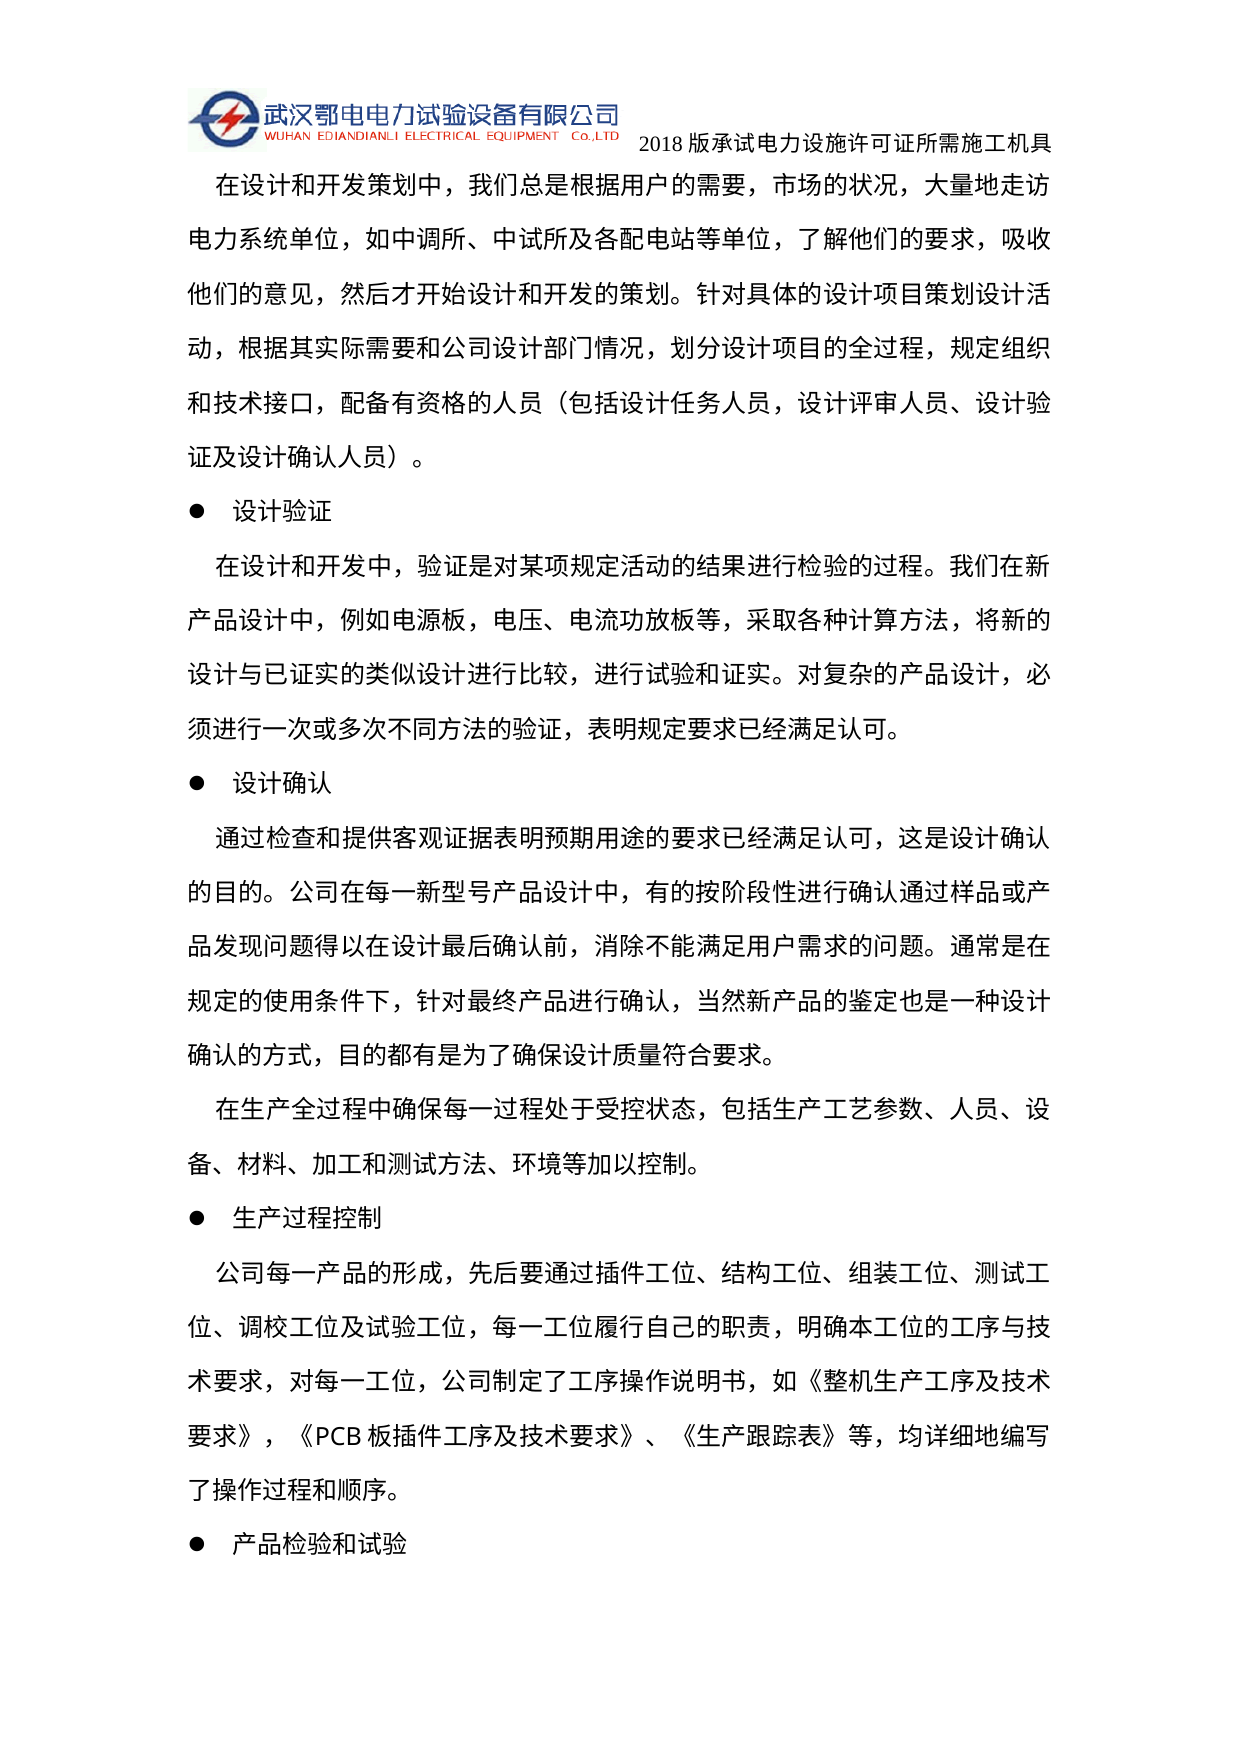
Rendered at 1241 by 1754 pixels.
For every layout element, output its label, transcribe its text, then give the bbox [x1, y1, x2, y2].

list 设计验证 [187, 492, 1053, 528]
list 生产过程控制 [187, 1199, 1053, 1235]
list 产品检验和试验 [187, 1525, 1053, 1561]
text 在设计和开发中，验证是对某项规定活动的结果进行检验的过程。我们在新产品设计中，例如电源板，电压、电流功放板等，采取各种计算方法，将新的设计与已证实的类似设计进行比较，进行试验和证实。对复杂的产品设计，必须进行一次或多次不同方法的验证，表明规定要求已经满足认可。 [187, 546, 1053, 746]
list 设计确认 [187, 764, 1053, 800]
text 在生产全过程中确保每一过程处于受控状态，包括生产工艺参数、人员、设备、材料、加工和测试方法、环境等加以控制。 [187, 1090, 1053, 1181]
text 公司每一产品的形成，先后要通过插件工位、结构工位、组装工位、测试工位、调校工位及试验工位，每一工位履行自己的职责，明确本工位的工序与技术要求，对每一工位，公司制定了工序操作说明书，如《整机生产工序及技术要求》，《PCB板插件工序及技术要求》、《生产跟踪表》等，均详细地编写了操作过程和顺序。 [187, 1253, 1053, 1507]
picture [187, 88, 627, 152]
text 在设计和开发策划中，我们总是根据用户的需要，市场的状况，大量地走访电力系统单位，如中调所、中试所及各配电站等单位，了解他们的要求，吸收他们的意见，然后才开始设计和开发的策划。针对具体的设计项目策划设计活动，根据其实际需要和公司设计部门情况，划分设计项目的全过程，规定组织和技术接口，配备有资格的人员（包括设计任务人员，设计评审人员、设计验证及设计确认人员）。 [187, 166, 1053, 474]
text 通过检查和提供客观证据表明预期用途的要求已经满足认可，这是设计确认的目的。公司在每一新型号产品设计中，有的按阶段性进行确认通过样品或产品发现问题得以在设计最后确认前，消除不能满足用户需求的问题。通常是在规定的使用条件下，针对最终产品进行确认，当然新产品的鉴定也是一种设计确认的方式，目的都有是为了确保设计质量符合要求。 [187, 818, 1053, 1072]
